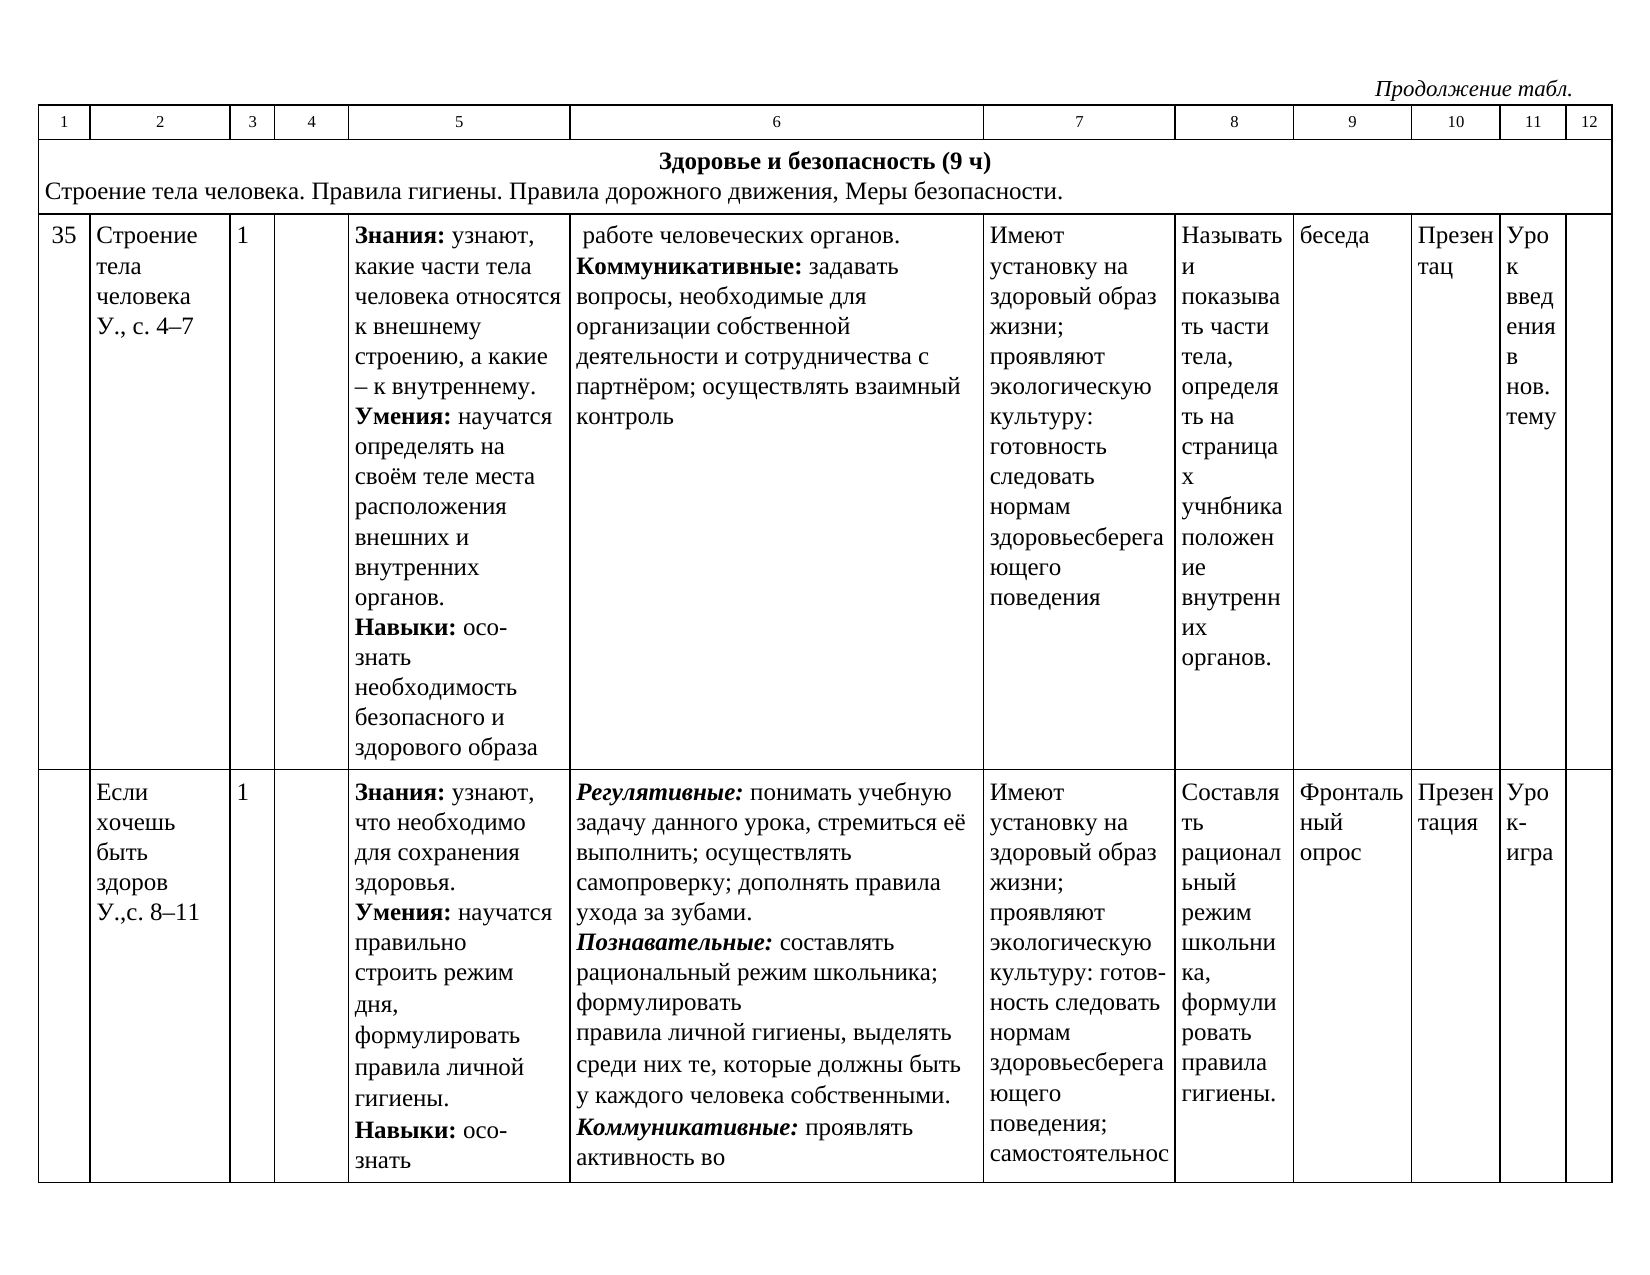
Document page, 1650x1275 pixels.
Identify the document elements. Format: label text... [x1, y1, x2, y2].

table_cell Урок-игра [1501, 770, 1565, 1181]
table_cell работе человеческих органов. Коммуникативные: задавать вопросы, необходимые для организации собственной деятельности и сотрудничества с партнёром; осуществлять взаимный контроль [571, 215, 983, 769]
table_header 4 [275, 106, 348, 138]
table_cell Презентац [1412, 215, 1499, 769]
table_cell Называть и показывать части тела, определять на страницах учнбника положение внутренних органов. [1176, 215, 1293, 769]
table_cell Знания: узнают, что необходимо для сохранения здоровья. Умения: научатся правильно строить режим дня, формулировать правила личной гигиены. Навыки: осо-знать [349, 770, 569, 1181]
table_header 3 [231, 106, 274, 138]
table_cell 35 [39, 215, 89, 769]
table_cell Знания: узнают, какие части тела человека относятся к внешнему строению, а какие – к внутреннему. Умения: научатся определять на своём теле места расположения внешних и внутренних органов. Навыки: осо-знать необходимость безопасного и здорового образа [349, 215, 569, 769]
table_cell Строение тела человека У., с. 4–7 [91, 215, 229, 769]
table_header 6 [571, 106, 983, 138]
table_cell Имеют установку на здоровый образ жизни; проявляют экологическую культуру: готовность следовать нормам здоровьесберегающего поведения [984, 215, 1174, 769]
table_header 7 [984, 106, 1174, 138]
table_cell [275, 215, 348, 769]
table_cell 1 [231, 770, 274, 1181]
table_cell Регулятивные: понимать учебную задачу данного урока, стремиться её выполнить; осуществлять самопроверку; дополнять правила ухода за зубами. Познавательные: составлять рациональный режим школьника; формулировать правила личной гигиены, выделять среди них те, которые должны быть у каждого человека собственными. Коммуникативные: проявлять активность во [571, 770, 983, 1181]
table_cell Составлять рациональный режим школьника, формулировать правила гигиены. [1176, 770, 1293, 1181]
table_header 9 [1294, 106, 1411, 138]
table_cell беседа [1294, 215, 1411, 769]
table_cell [1567, 215, 1611, 769]
table_cell Имеют установку на здоровый образ жизни; проявляют экологическую культуру: готов- ность следовать нормам здоровьесберегающего поведения; самостоятельнос [984, 770, 1174, 1181]
table_cell Презентация [1412, 770, 1499, 1181]
table_cell Фронтальный опрос [1294, 770, 1411, 1181]
table_header 10 [1412, 106, 1499, 138]
table_header 1 [39, 106, 89, 138]
table_cell Урок введения в нов. тему [1501, 215, 1565, 769]
table_cell [39, 770, 89, 1181]
table_cell Если хочешь быть здоров У.,с. 8–11 [91, 770, 229, 1181]
table_cell Здоровье и безопасность (9 ч) Строение тела человека. Правила гигиены. Правила дорожного движения, Меры безопасности. [39, 140, 1611, 213]
table_header 8 [1176, 106, 1293, 138]
table_header 12 [1567, 106, 1611, 138]
table_header 11 [1501, 106, 1565, 138]
table_cell [1567, 770, 1611, 1181]
text Продолжение табл. [75, 75, 1575, 101]
table_header 5 [349, 106, 569, 138]
table_cell [275, 770, 348, 1181]
table_header 2 [91, 106, 229, 138]
table_cell 1 [231, 215, 274, 769]
